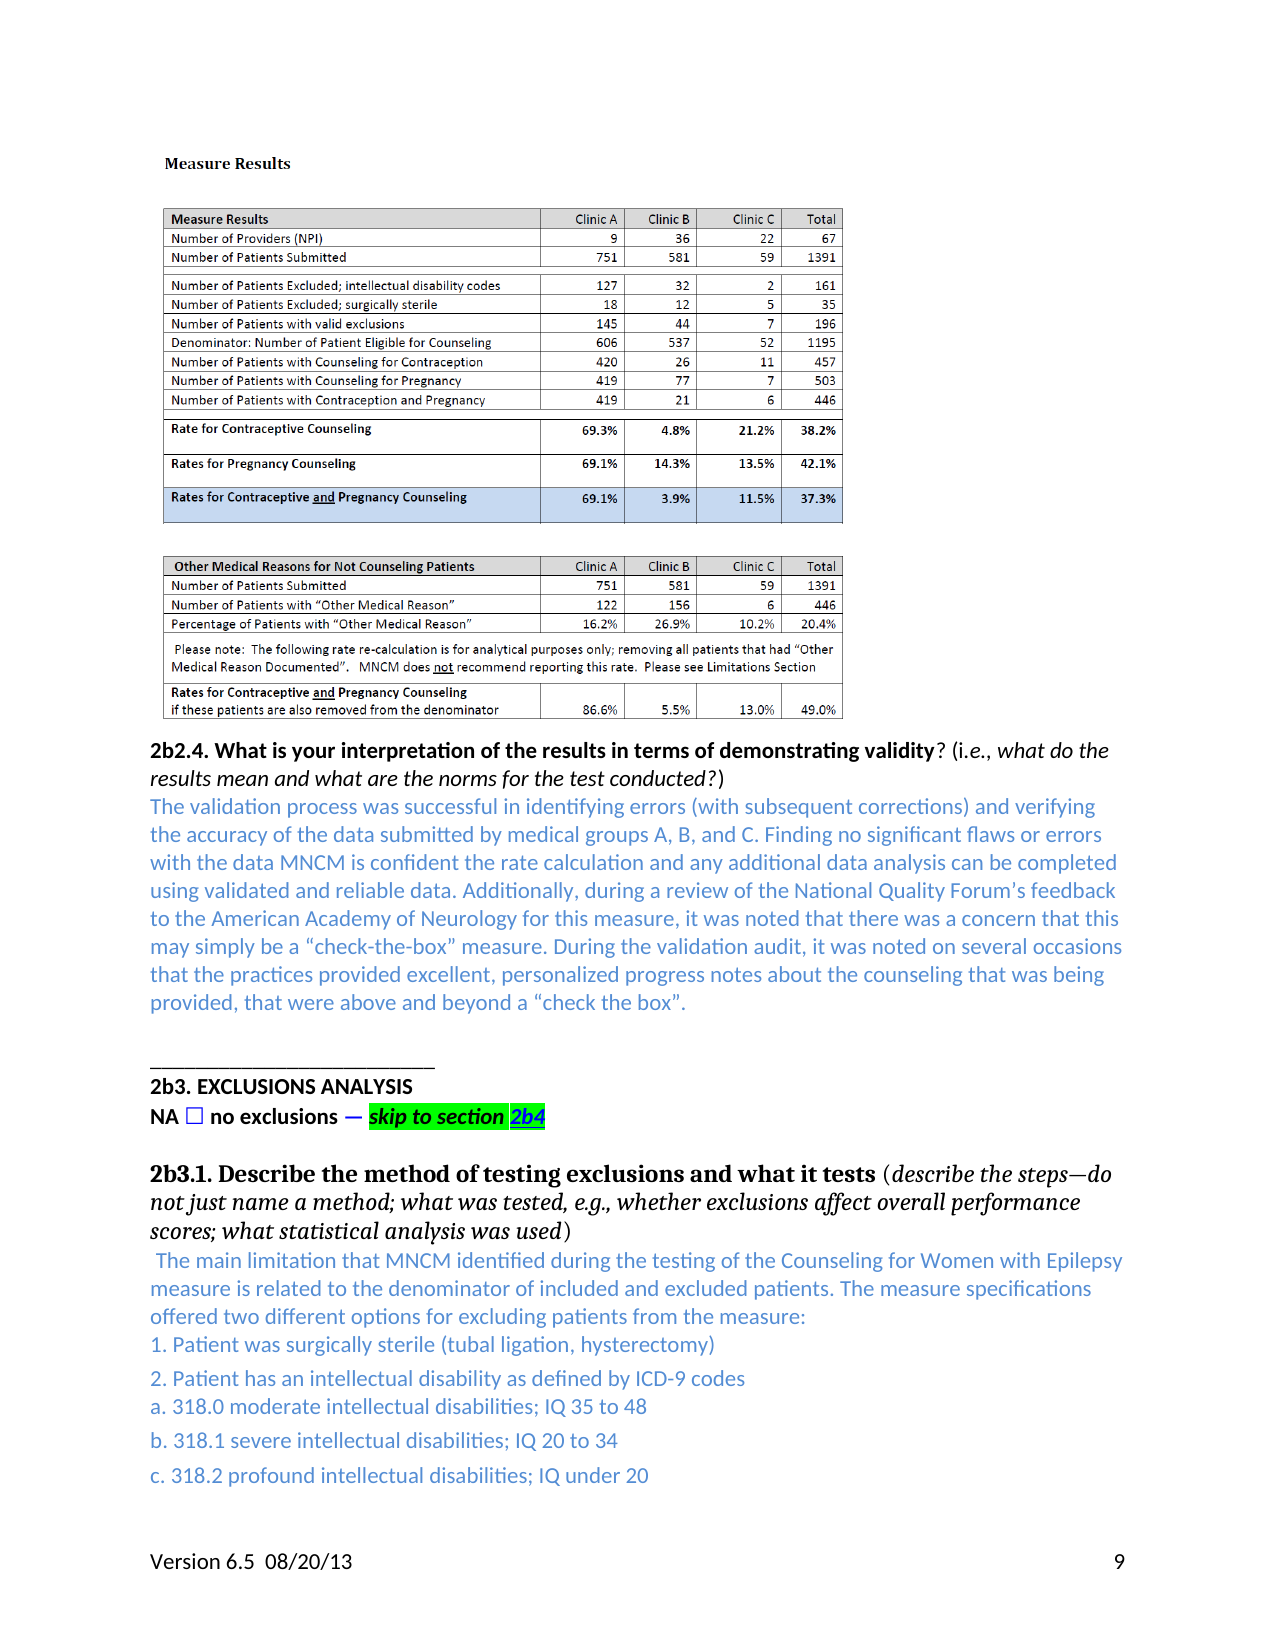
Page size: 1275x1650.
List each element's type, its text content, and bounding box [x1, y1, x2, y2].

text c. 318.2 profound intellectual disabilities; IQ under 20 [150, 1461, 1125, 1489]
text b. 318.1 severe intellectual disabilities; IQ 20 to 34 [150, 1427, 1125, 1454]
text _________________________ [150, 1044, 1125, 1072]
text 2b2.4. What is your interpretation of the results in terms of demonstrating validity? (i.e., what do the results mean and what are the norms for the test conducted?) The validation process was successful in identifying errors (with subsequent corrections) and verifying the accuracy of the data submitted by medical groups A, B, and C. Finding no significant flaws or errors with the data MNCM is confident the rate calculation and any additional data analysis can be completed using validated and reliable data. Additionally, during a review of the National Quality Forum’s feedback to the American Academy of Neurology for this measure, it was noted that there was a concern that this may simply be a “check-the-box” measure. During the validation audit, it was noted on several occasions that the practices provided excellent, personalized progress notes about the counseling that was being provided, that were above and beyond a “check the box”. [150, 736, 1125, 1016]
text 1. Patient was surgically sterile (tubal ligation, hysterectomy) [150, 1331, 1125, 1358]
text a. 318.0 moderate intellectual disabilities; IQ 35 to 48 [150, 1392, 1125, 1420]
text 2. Patient has an intellectual disability as defined by ICD-9 codes [150, 1364, 1125, 1392]
text 2b3. EXCLUSIONS ANALYSIS [150, 1072, 1125, 1100]
text 2b3.1. Describe the method of testing exclusions and what it tests (describe the steps―do not just name a method; what was tested, e.g., whether exclusions affect overall performance scores; what statistical analysis was used) The main limitation that MNCM identified during the testing of the Counseling for Women with Epilepsy measure is related to the denominator of included and excluded patients. The measure specifications offered two different options for excluding patients from the measure: [150, 1159, 1125, 1331]
text NA no exclusions — skip to section 2b4 [150, 1100, 1125, 1131]
